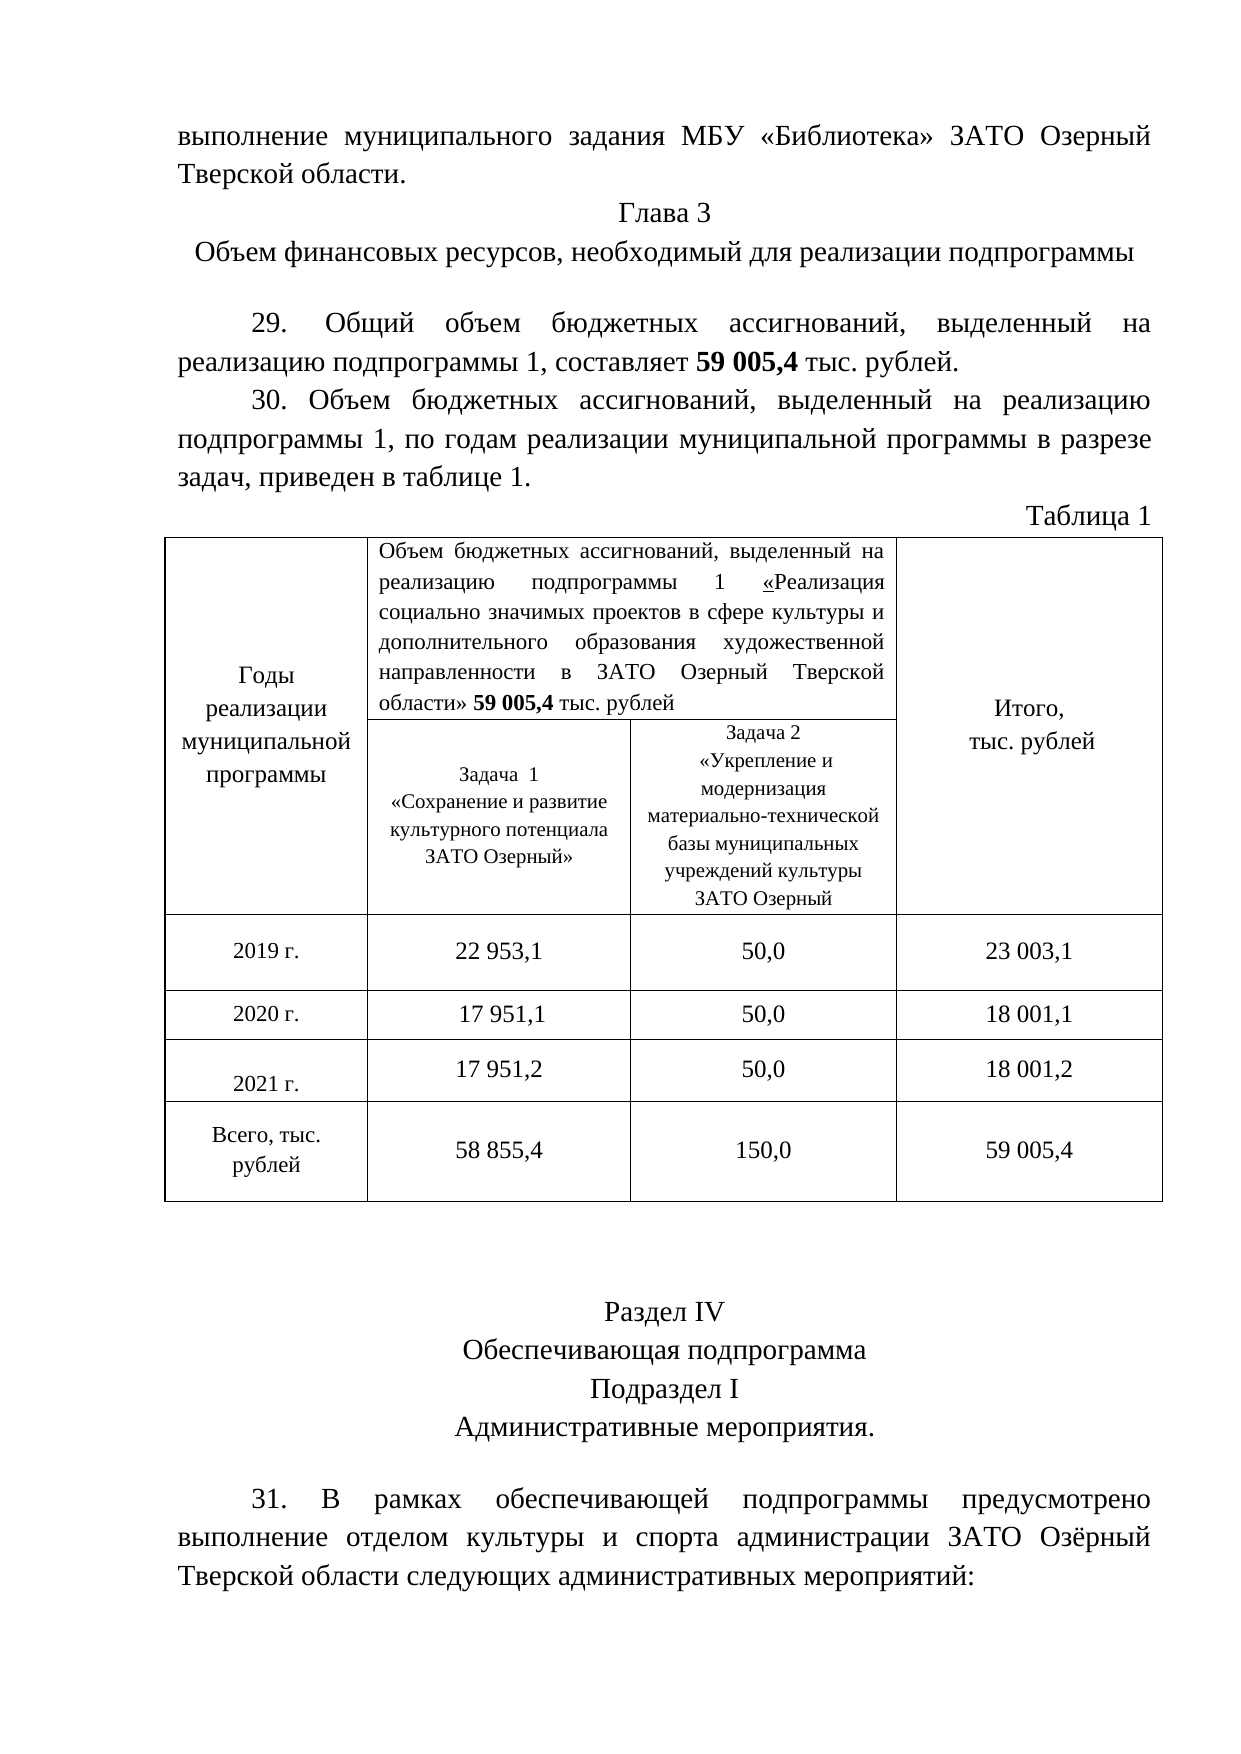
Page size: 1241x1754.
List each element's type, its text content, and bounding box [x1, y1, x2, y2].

text Таблица 1 [192, 498, 1152, 532]
text 30. Объем бюджетных ассигнований, выделенный на реализацию подпрограммы 1, по годам реализации муниципальной программы в разрезе задач, приведен в таблице 1. [177, 382, 1152, 493]
table_cell 50,0 [631, 1040, 896, 1101]
table_header Объем бюджетных ассигнований, выделенный на реализацию подпрограммы 1 «Реализация социально значимых проектов в сфере культуры и дополнительного образования художественной направленности в ЗАТО Озерный Тверской области» 59 005,4 тыс. рублей [368, 538, 896, 719]
table_cell 50,0 [631, 991, 896, 1039]
table_cell 17 951,1 [368, 991, 630, 1039]
table_cell 50,0 [631, 915, 896, 990]
table_header Годы реализации муниципальной программы [166, 538, 367, 914]
table_cell 2019 г. [166, 915, 367, 990]
table_cell 59 005,4 [897, 1102, 1162, 1201]
table_header Итого, тыс. рублей [897, 538, 1162, 914]
text Подраздел I [177, 1371, 1152, 1404]
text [177, 118, 1152, 190]
table_cell 2020 г. [166, 991, 367, 1039]
text 31. В рамках обеспечивающей подпрограммы предусмотрено выполнение отделом культуры и спорта администрации ЗАТО Озёрный Тверской области следующих административных мероприятий: [177, 1481, 1152, 1592]
table_cell 2021 г. [166, 1040, 367, 1101]
table_cell 23 003,1 [897, 915, 1162, 990]
table_cell 18 001,2 [897, 1040, 1162, 1101]
table_cell 22 953,1 [368, 915, 630, 990]
text Объем финансовых ресурсов, необходимый для реализации подпрограммы [177, 234, 1152, 267]
table_cell 17 951,2 [368, 1040, 630, 1101]
table_cell Всего, тыс. рублей [166, 1102, 367, 1201]
table_cell 58 855,4 [368, 1102, 630, 1201]
text 29. Общий объем бюджетных ассигнований, выделенный на реализацию подпрограммы 1, составляет 59 005,4 тыс. рублей. [177, 305, 1152, 377]
table_cell 150,0 [631, 1102, 896, 1201]
table_cell 18 001,1 [897, 991, 1162, 1039]
text Обеспечивающая подпрограмма [177, 1332, 1152, 1366]
text Административные мероприятия. [177, 1409, 1152, 1443]
text Глава 3 [177, 195, 1152, 229]
table_cell Задача 2 «Укрепление и модернизация материально-технической базы муниципальных учреждений культуры ЗАТО Озерный [631, 720, 896, 914]
table_cell Задача 1 «Сохранение и развитие культурного потенциала ЗАТО Озерный» [368, 720, 630, 914]
text Раздел IV [177, 1294, 1152, 1327]
